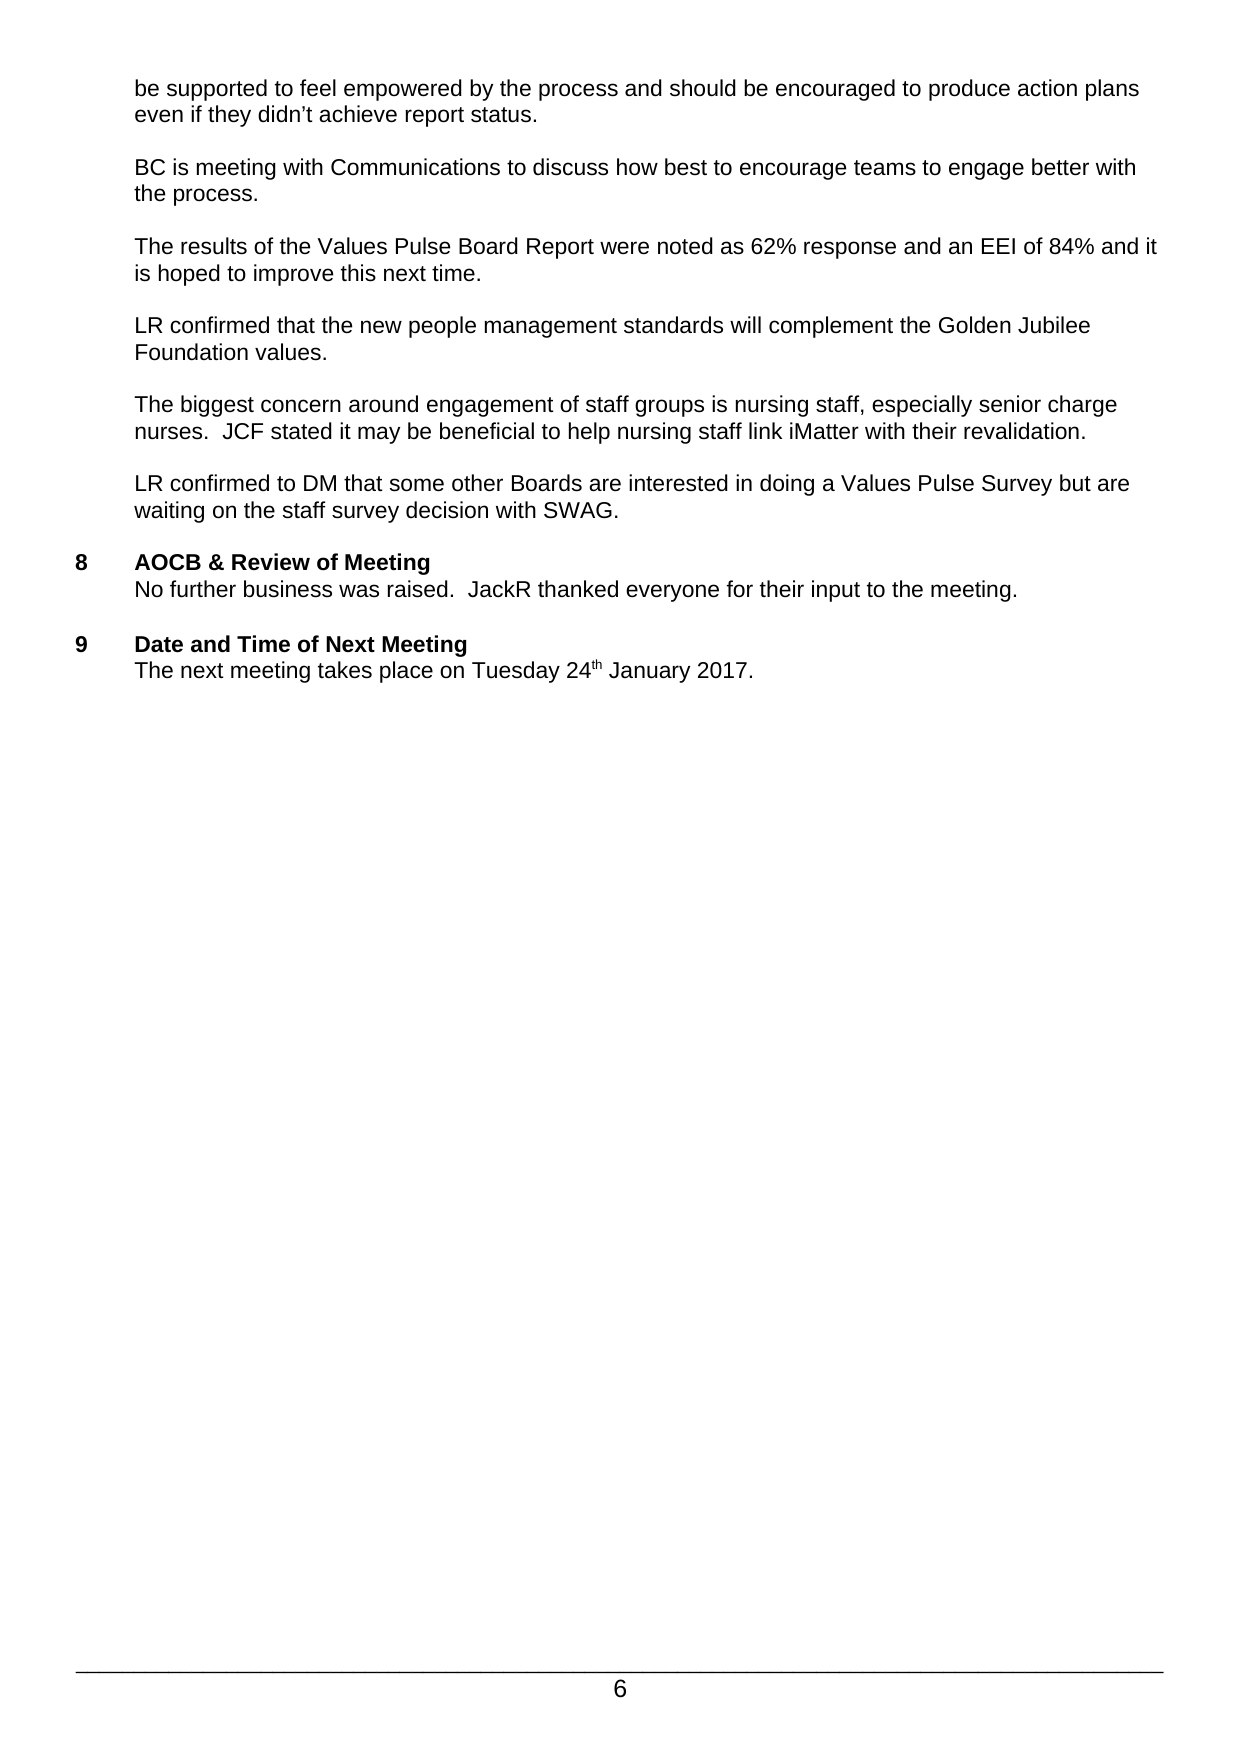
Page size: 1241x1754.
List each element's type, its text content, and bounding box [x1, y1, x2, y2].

text No further business was raised. JackR thanked everyone for their input to the meeting. [134, 576, 1165, 602]
text 8 AOCB & Review of Meeting [75, 549, 1165, 576]
text 9 Date and Time of Next Meeting [75, 631, 1165, 657]
text LR confirmed that the new people management standards will complement the Golden Jubilee Foundation values. [134, 312, 1165, 365]
text LR confirmed to DM that some other Boards are interested in doing a Values Pulse Survey but are waiting on the staff survey decision with SWAG. [134, 470, 1165, 523]
text The results of the Values Pulse Board Report were noted as 62% response and an EEI of 84% and it is hoped to improve this next time. [134, 233, 1165, 286]
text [134, 75, 1165, 128]
text BC is meeting with Communications to discuss how best to encourage teams to engage better with the process. [134, 154, 1165, 207]
text The next meeting takes place on Tuesday 24th January 2017. [134, 657, 1165, 683]
text The biggest concern around engagement of staff groups is nursing staff, especially senior charge nurses. JCF stated it may be beneficial to help nursing staff link iMatter with their revalidation. [134, 391, 1165, 444]
